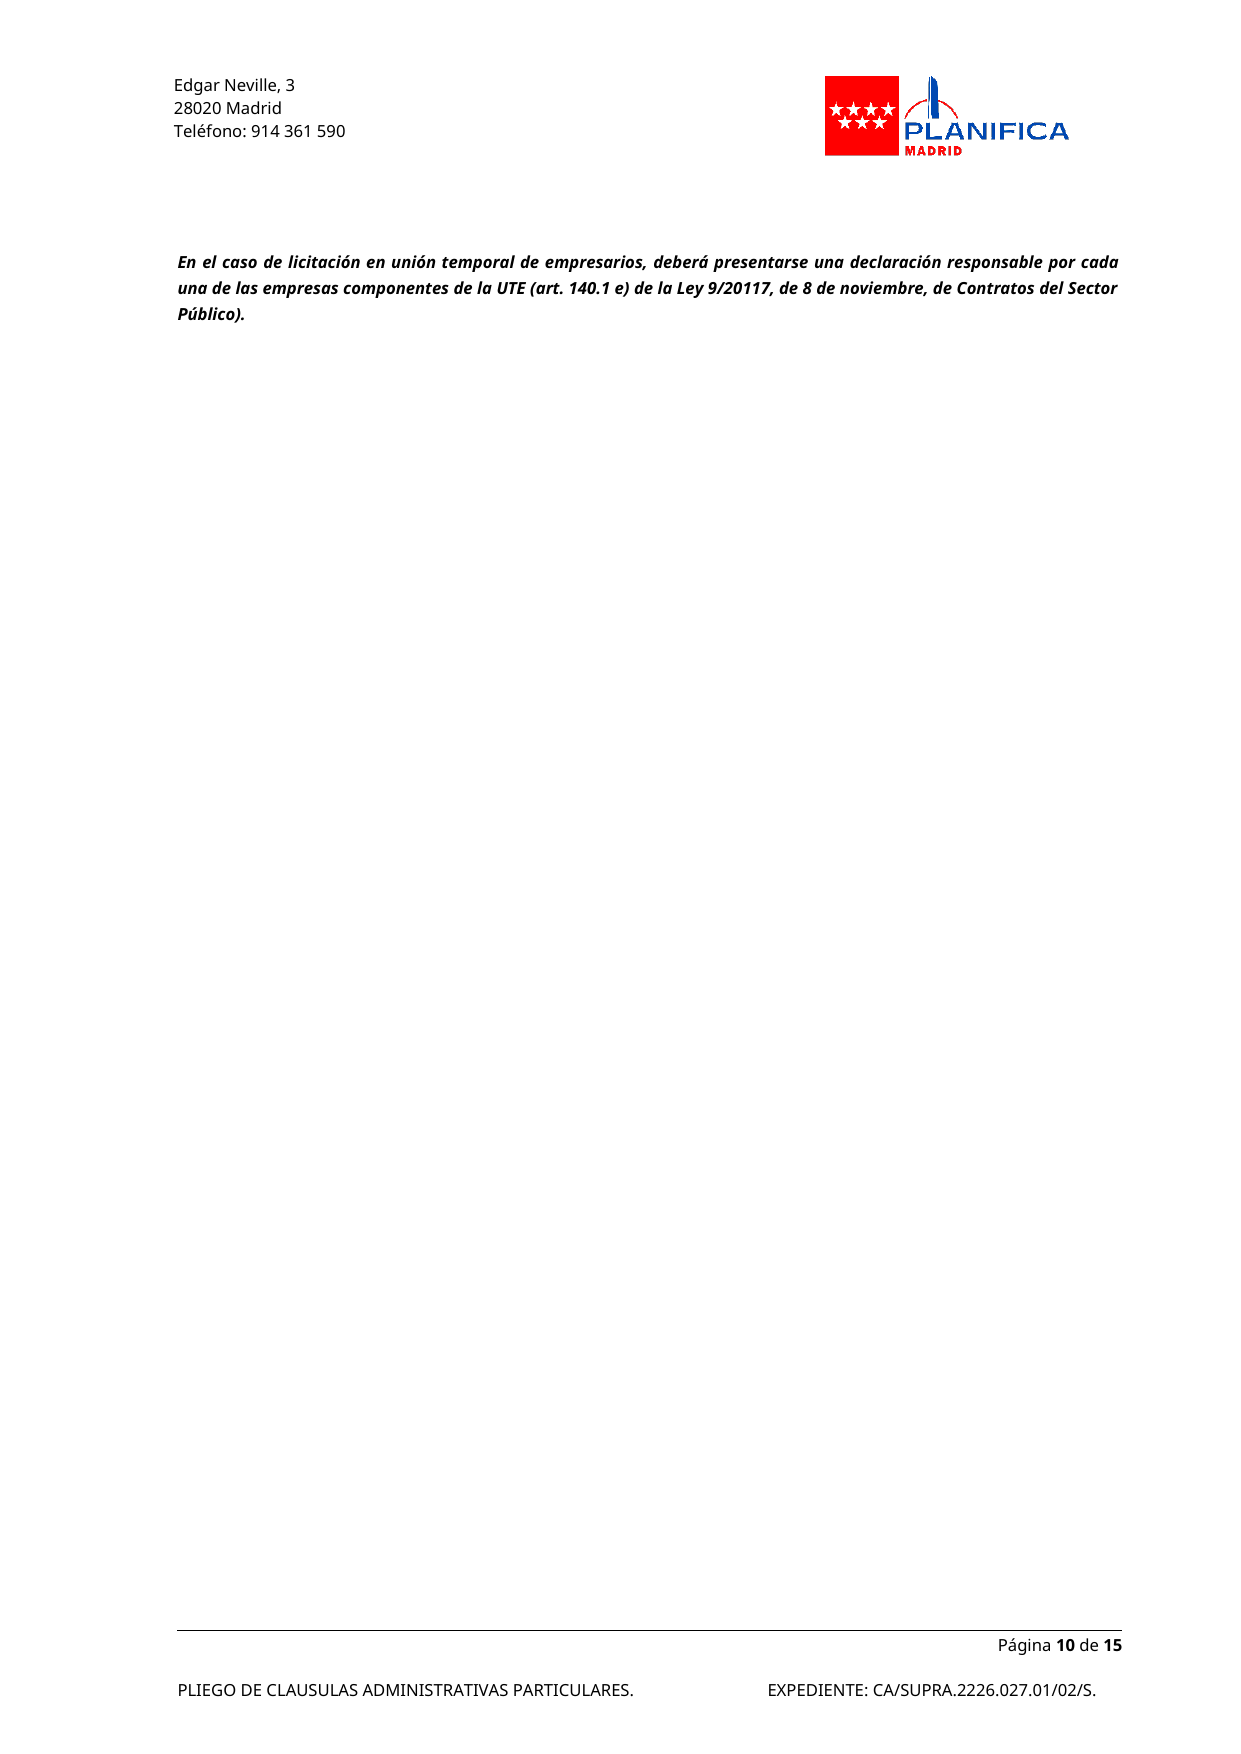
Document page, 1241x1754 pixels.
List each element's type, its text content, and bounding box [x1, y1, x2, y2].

picture [824, 75, 1076, 156]
text En el caso de licitación en unión temporal de empresarios, deberá presentarse una declaración responsable por cada una de las empresas componentes de la UTE (art. 140.1 e) de la Ley 9/20117, de 8 de noviembre, de Contratos del Sector Público). [177, 251, 1122, 325]
